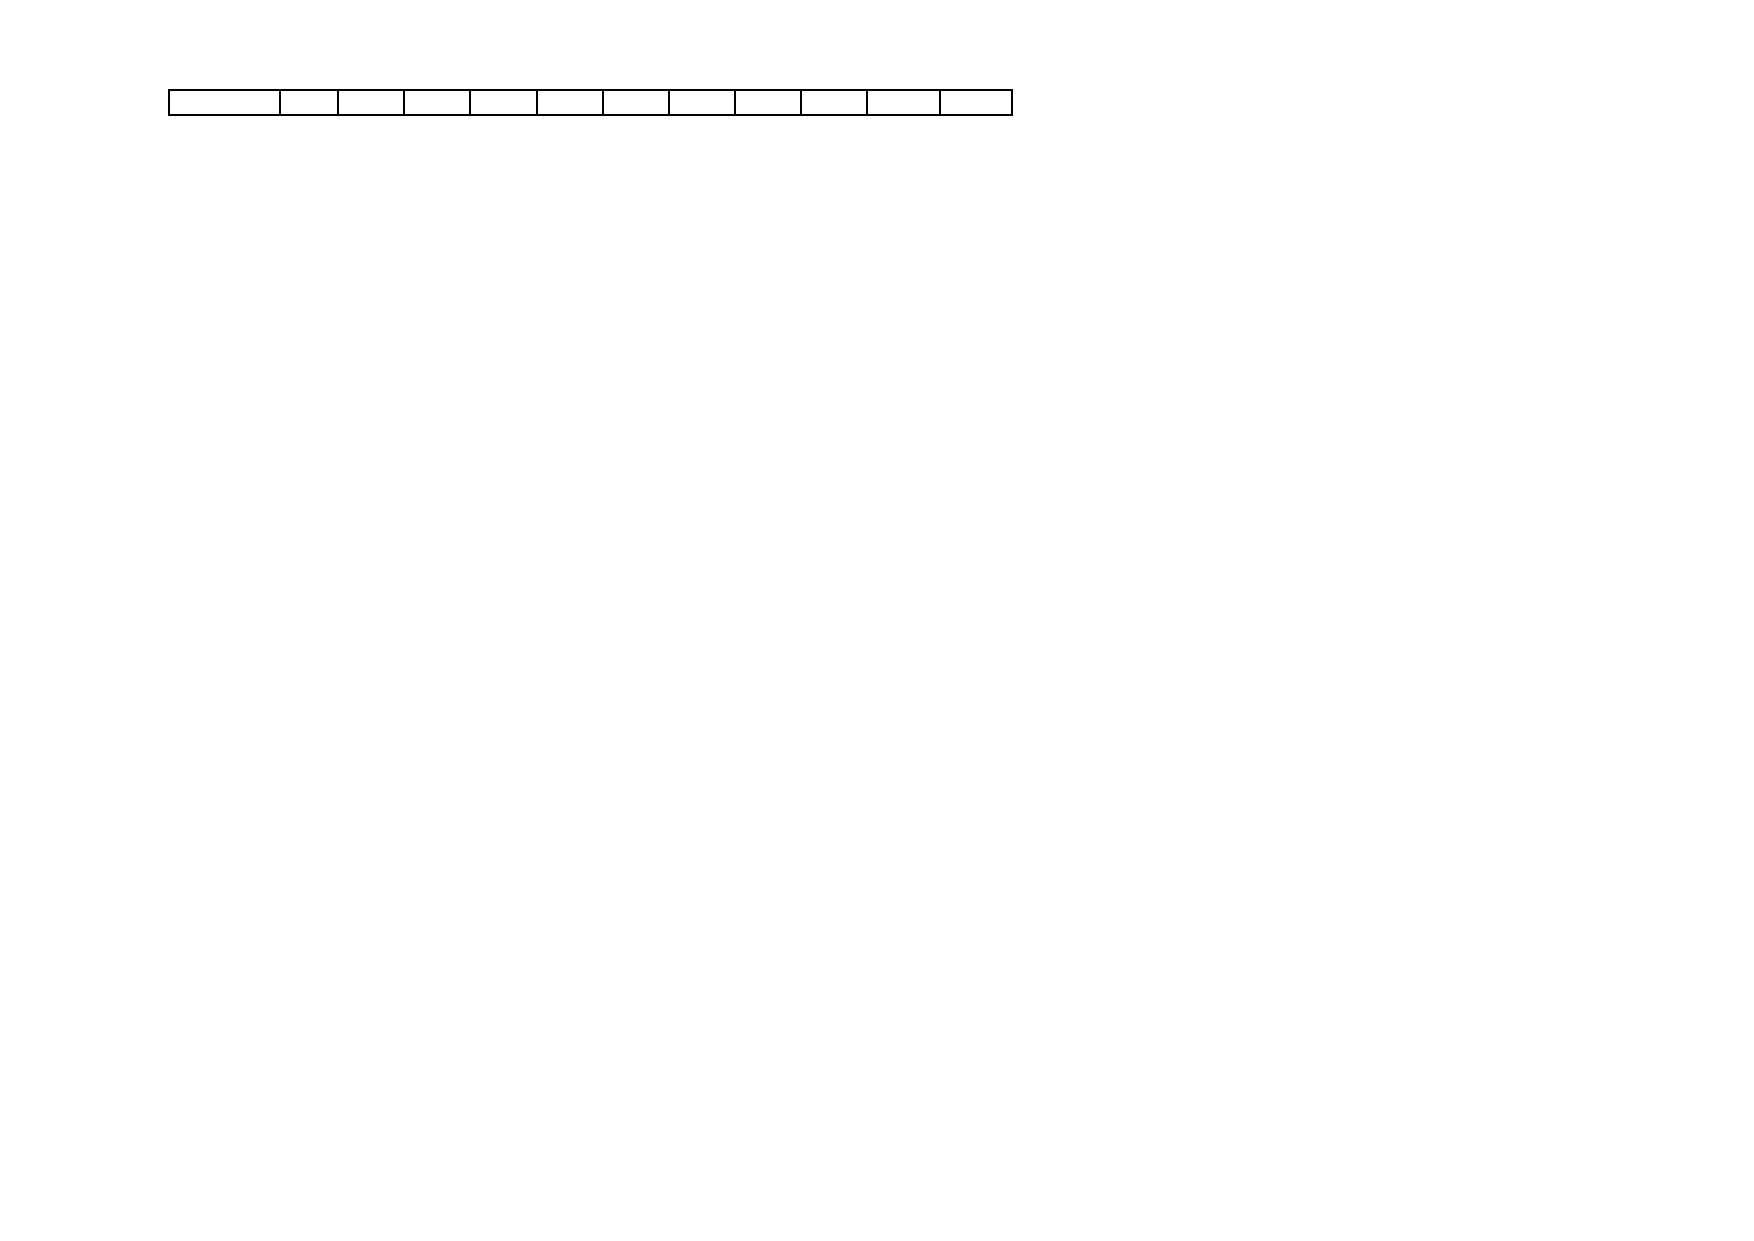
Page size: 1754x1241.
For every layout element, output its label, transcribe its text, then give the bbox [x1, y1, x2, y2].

table_cell [405, 91, 469, 113]
table_cell [538, 91, 602, 113]
table_cell [670, 91, 734, 113]
table_cell 第十七週 [170, 91, 279, 113]
table_cell [471, 91, 536, 113]
table_cell [604, 91, 668, 113]
table_cell [339, 91, 403, 113]
table_cell [281, 91, 337, 113]
table_cell [941, 91, 1011, 113]
table_cell [736, 91, 800, 113]
table_cell [802, 91, 866, 113]
